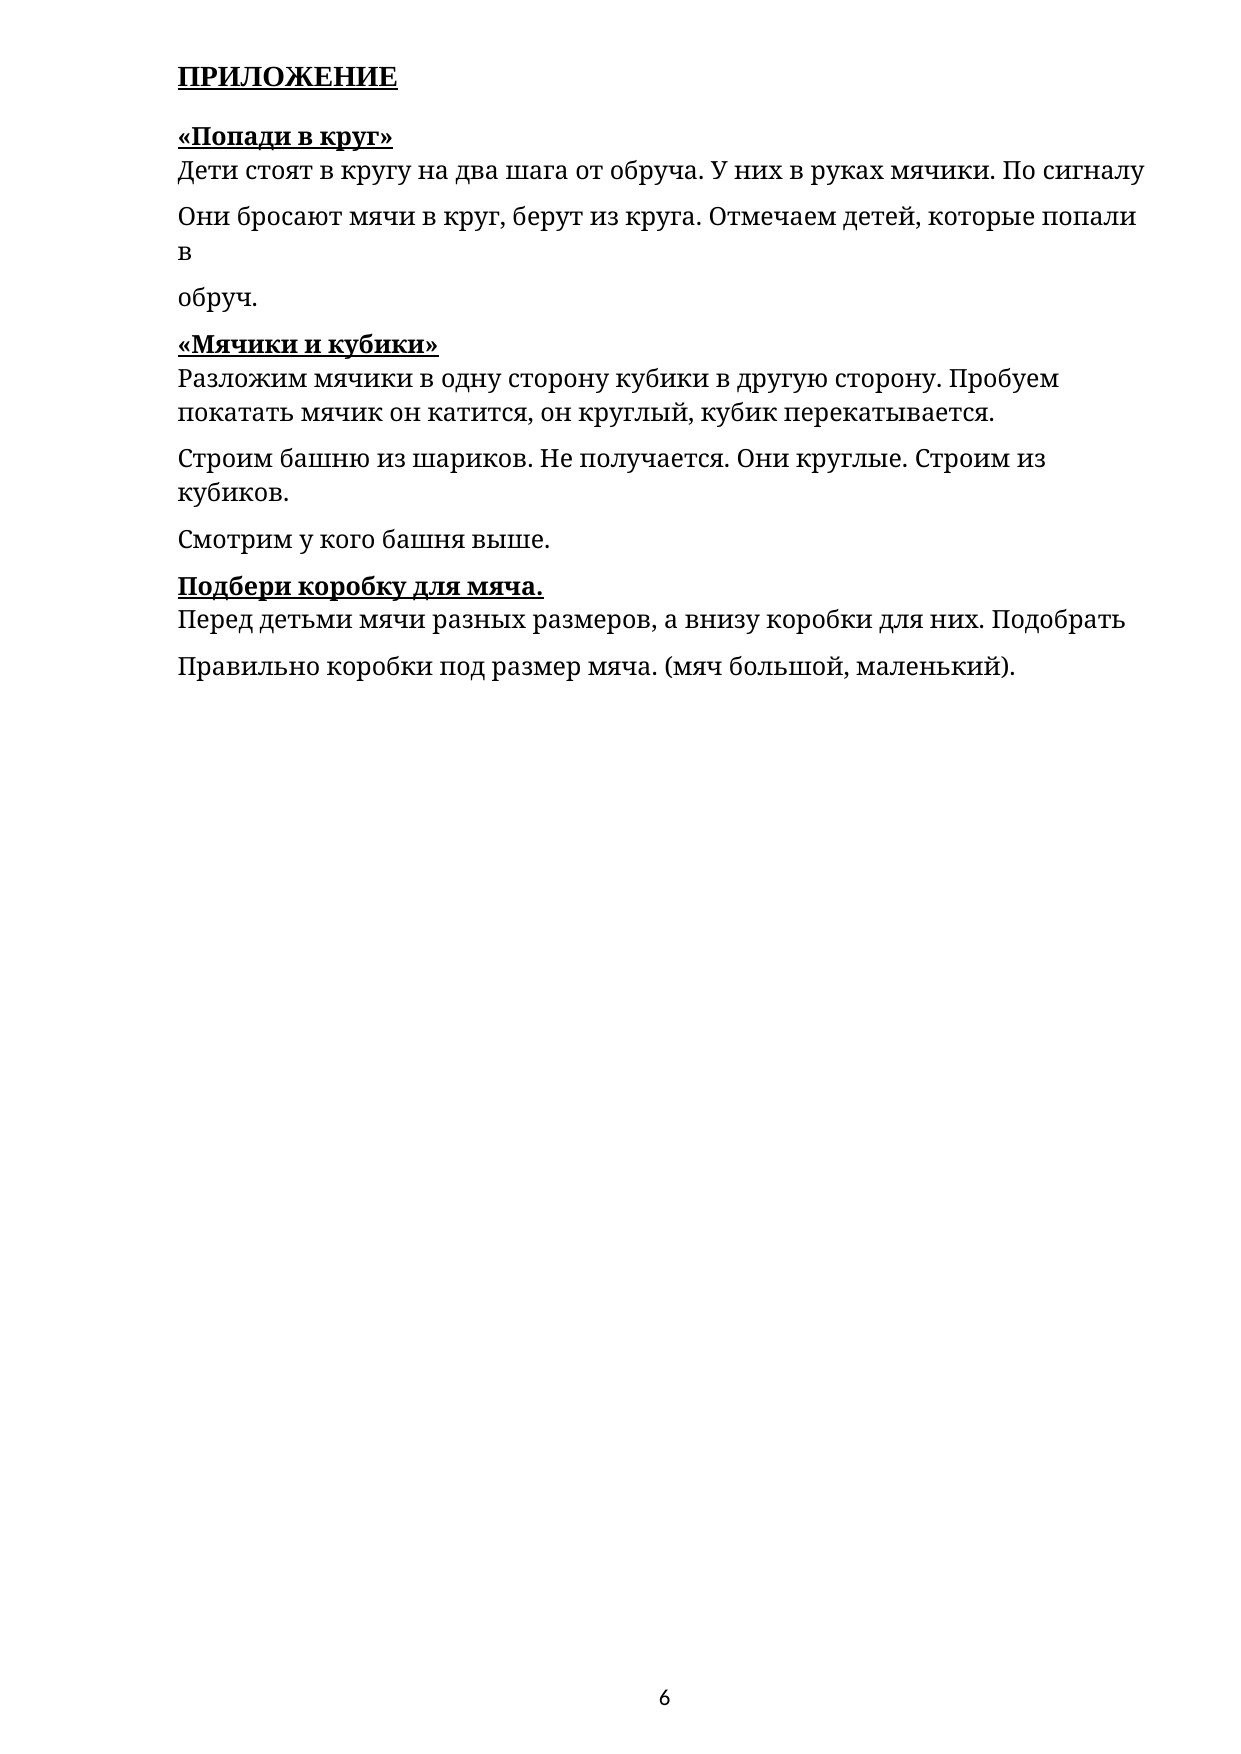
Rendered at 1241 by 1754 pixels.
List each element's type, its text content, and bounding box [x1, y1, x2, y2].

text Подбери коробку для мяча. [177, 568, 1152, 602]
text Они бросают мячи в круг, берут из круга. Отмечаем детей, которые попали в [177, 199, 1152, 267]
text Строим башню из шариков. Не получается. Они круглые. Строим из кубиков. [177, 441, 1152, 509]
text ПРИЛОЖЕНИЕ [177, 59, 1152, 93]
text Разложим мячики в одну сторону кубики в другую сторону. Пробуем покатать мячик он катится, он круглый, кубик перекатывается. [177, 360, 1152, 428]
text обруч. [177, 280, 1152, 314]
text «Мячики и кубики» [177, 326, 1152, 360]
text Дети стоят в кругу на два шага от обруча. У них в руках мячики. По сигналу [177, 152, 1152, 187]
text Смотрим у кого башня выше. [177, 522, 1152, 556]
text Правильно коробки под размер мяча. (мяч большой, маленький). [177, 649, 1152, 683]
text «Попади в круг» [177, 118, 1152, 152]
text Перед детьми мячи разных размеров, а внизу коробки для них. Подобрать [177, 602, 1152, 636]
